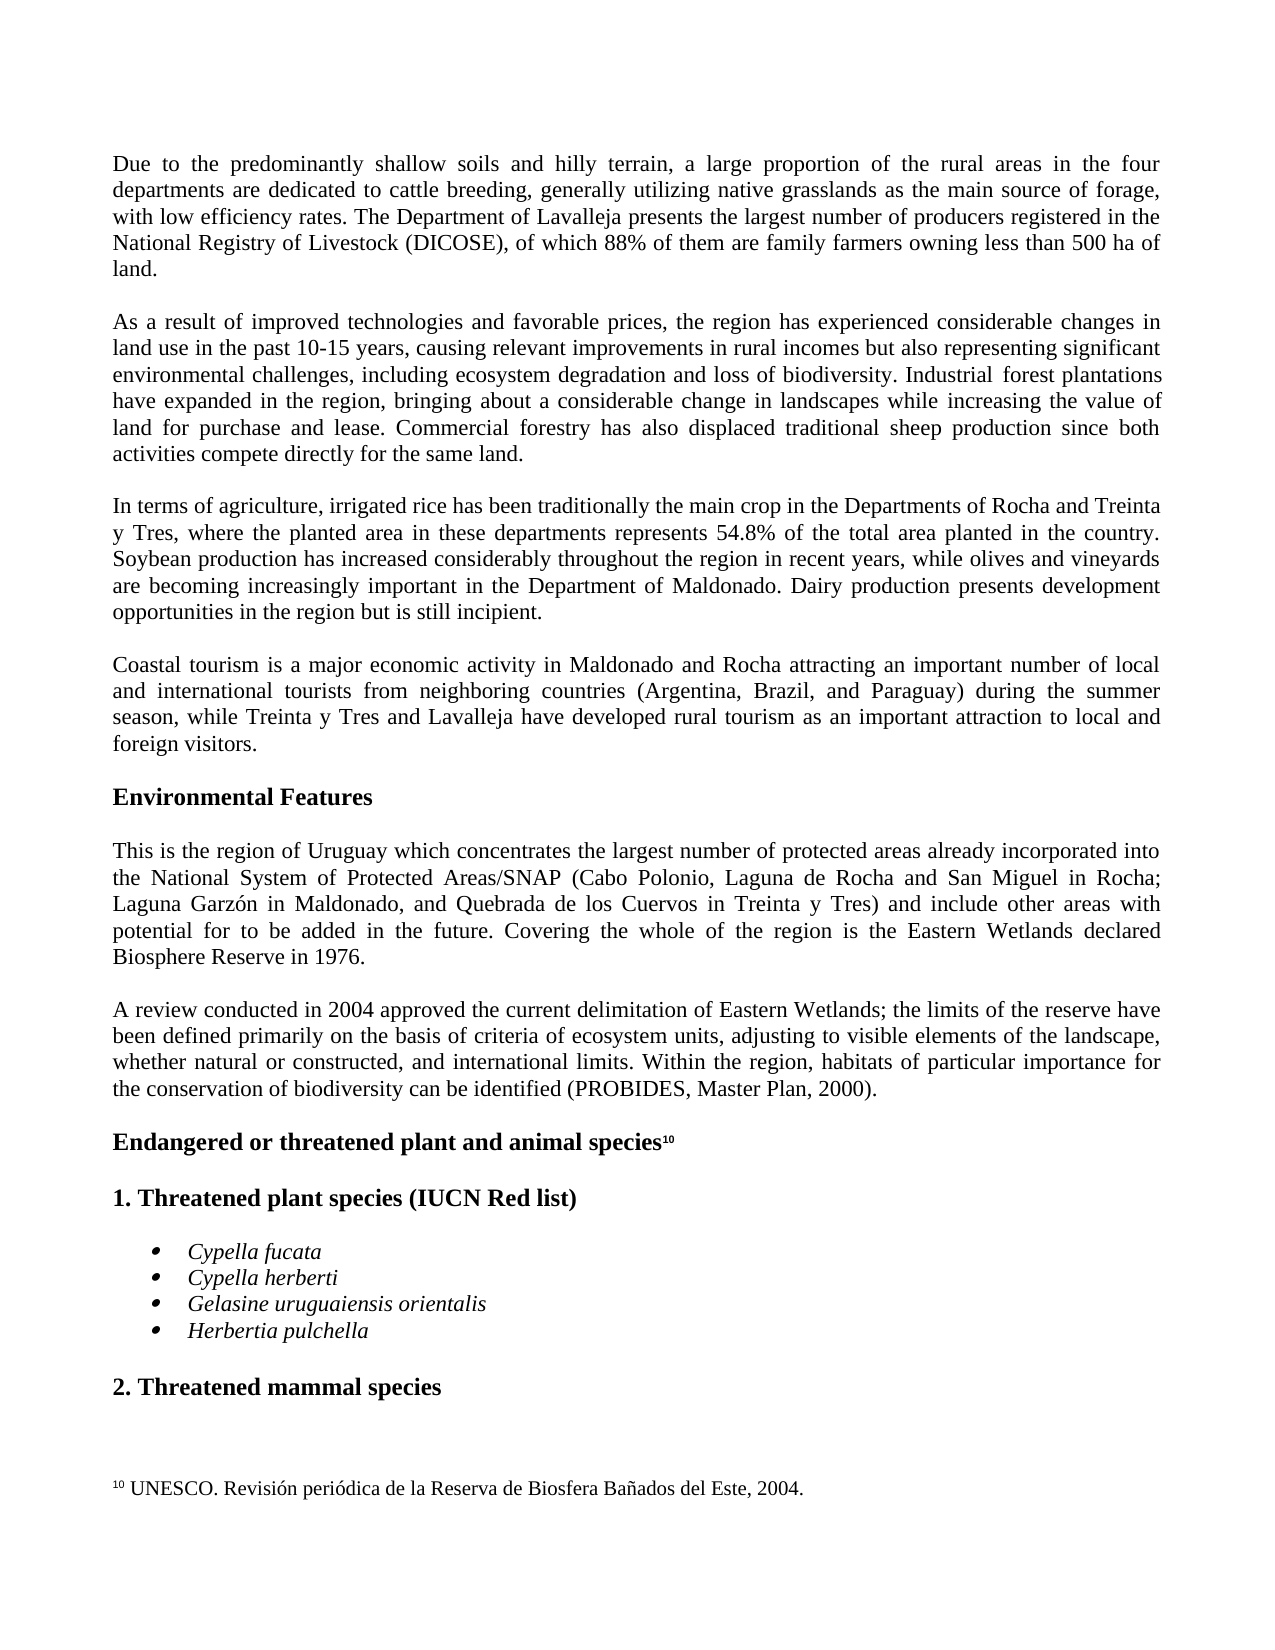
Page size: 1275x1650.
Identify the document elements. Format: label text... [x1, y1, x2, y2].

list Gelasine uruguaiensis orientalis [150, 1290, 1162, 1317]
text As a result of improved technologies and favorable prices, the region has experienced considerable changes in land use in the past 10-15 years, causing relevant improvements in rural incomes but also representing significant environmental challenges, including ecosystem degradation and loss of biodiversity. Industrial forest plantations have expanded in the region, bringing about a considerable change in landscapes while increasing the value of land for purchase and lease. Commercial forestry has also displaced traditional sheep production since both activities compete directly for the same land. [112, 308, 1162, 466]
text A review conducted in 2004 approved the current delimitation of Eastern Wetlands; the limits of the reserve have been defined primarily on the basis of criteria of ecosystem units, adjusting to visible elements of the landscape, whether natural or constructed, and international limits. Within the region, habitats of particular importance for the conservation of biodiversity can be identified (PROBIDES, Master Plan, 2000). [112, 996, 1162, 1101]
text Due to the predominantly shallow soils and hilly terrain, a large proportion of the rural areas in the four departments are dedicated to cattle breeding, generally utilizing native grasslands as the main source of forage, with low efficiency rates. The Department of Lavalleja presents the largest number of producers registered in the National Registry of Livestock (DICOSE), of which 88% of them are family farmers owning less than 500 ha of land. [112, 150, 1162, 282]
text Endangered or threatened plant and animal species [112, 1127, 1162, 1156]
text Coastal tourism is a major economic activity in Maldonado and Rocha attracting an important number of local and international tourists from neighboring countries (Argentina, Brazil, and Paraguay) during the summer season, while Treinta y Tres and Lavalleja have developed rural tourism as an important attraction to local and foreign visitors. [112, 651, 1162, 756]
text This is the region of Uruguay which concentrates the largest number of protected areas already incorporated into the National System of Protected Areas/SNAP (Cabo Polonio, Laguna de Rocha and San Miguel in Rocha; Laguna Garzón in Maldonado, and Quebrada de los Cuervos in Treinta y Tres) and include other areas with potential for to be added in the future. Covering the whole of the region is the Eastern Wetlands declared Biosphere Reserve in 1976. [112, 838, 1162, 969]
text Environmental Features [112, 782, 1162, 811]
text In terms of agriculture, irrigated rice has been traditionally the main crop in the Departments of Rocha and Treinta y Tres, where the planted area in these departments represents 54.8% of the total area planted in the country. Soybean production has increased considerably throughout the region in recent years, while olives and vineyards are becoming increasingly important in the Department of Maldonado. Dairy production presents development opportunities in the region but is still incipient. [112, 493, 1162, 624]
text 2. Threatened mammal species [112, 1372, 1162, 1401]
list Cypella fucata [150, 1238, 1162, 1264]
list Cypella herberti [150, 1264, 1162, 1290]
list Herbertia pulchella [150, 1317, 1162, 1343]
list 1. Threatened plant species (IUCN Red list) [112, 1183, 1162, 1211]
